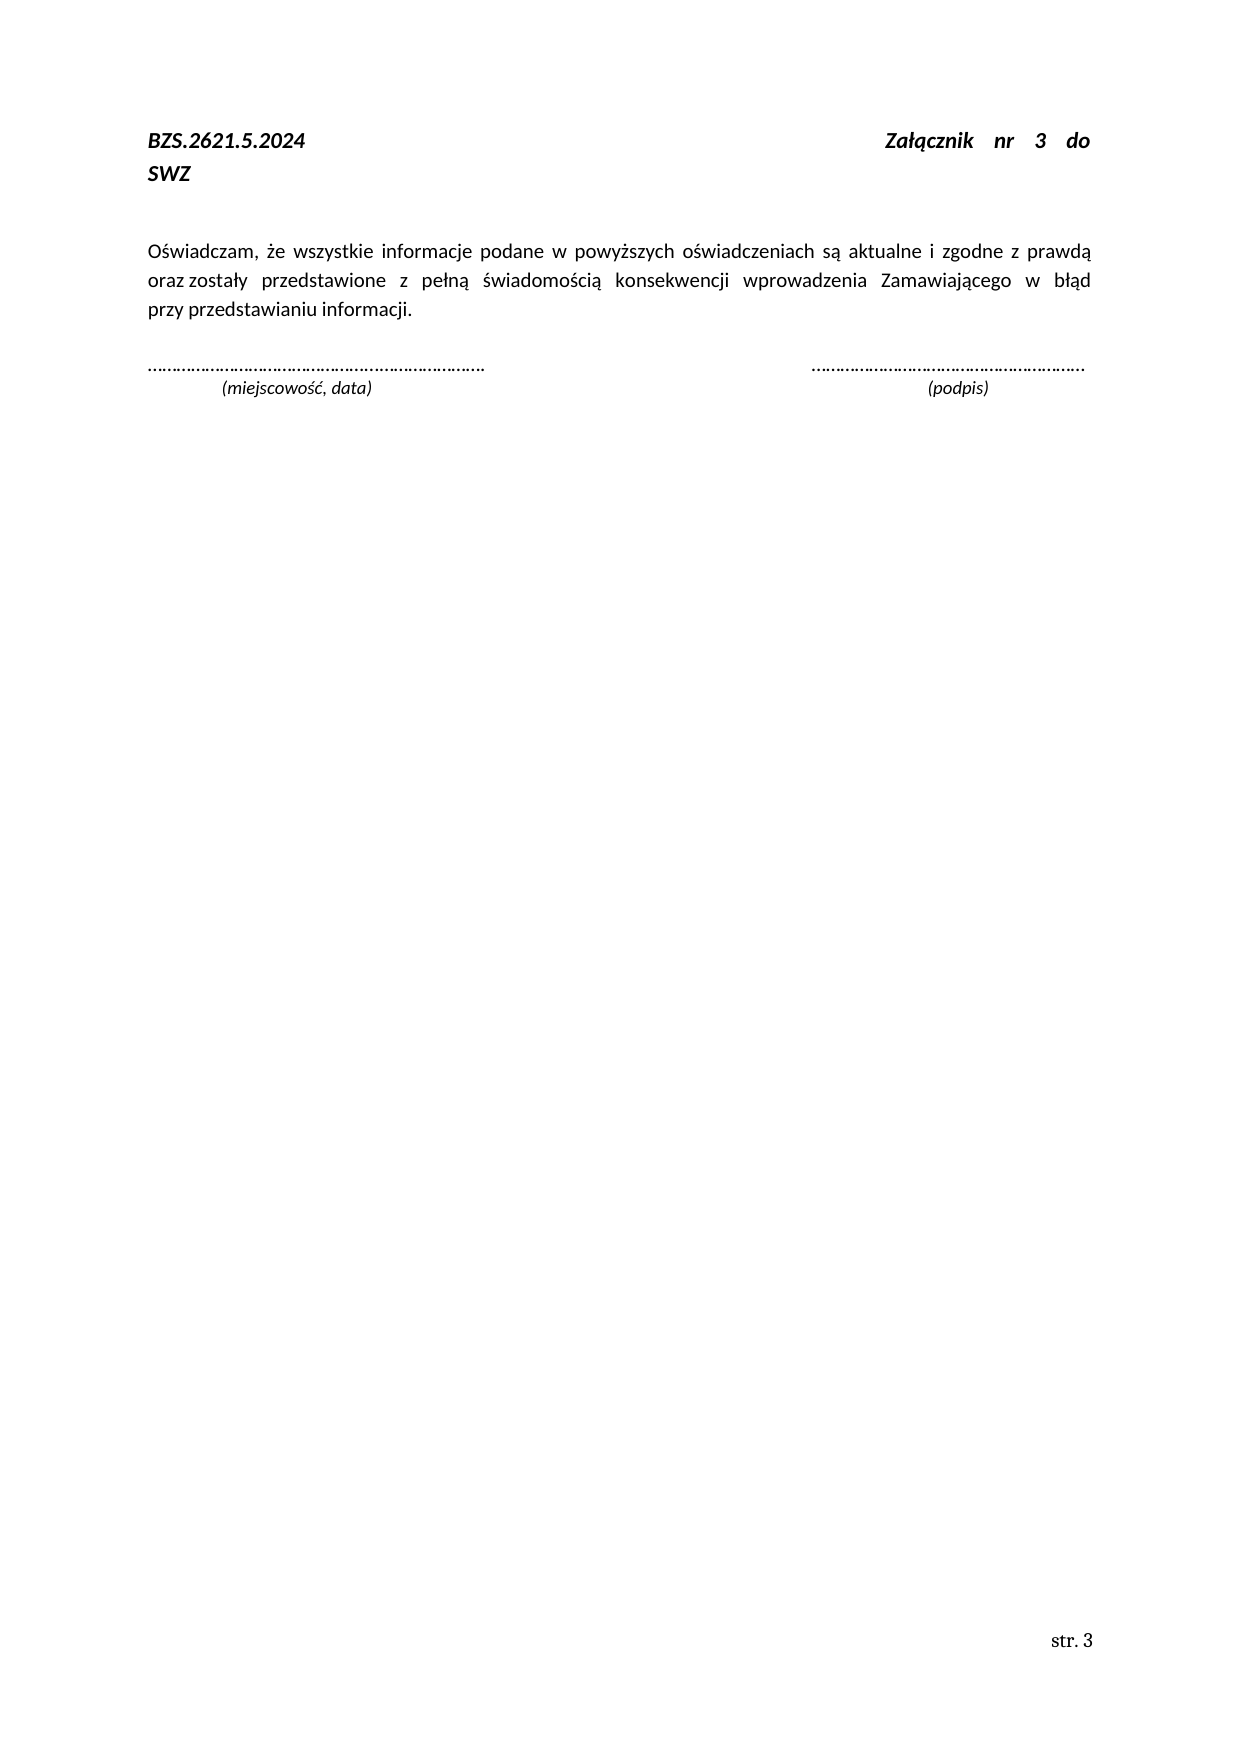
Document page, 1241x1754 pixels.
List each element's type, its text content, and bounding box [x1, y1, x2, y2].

text (miejscowość, data) (podpis) [148, 376, 1093, 399]
text Oświadczam, że wszystkie informacje podane w powyższych oświadczeniach są aktualne i zgodne z prawdą oraz zostały przedstawione z pełną świadomością konsekwencji wprowadzenia Zamawiającego w błąd przy przedstawianiu informacji. [148, 238, 1093, 322]
text ………………………………………...…………………. ………………………………………………… [148, 351, 1093, 376]
